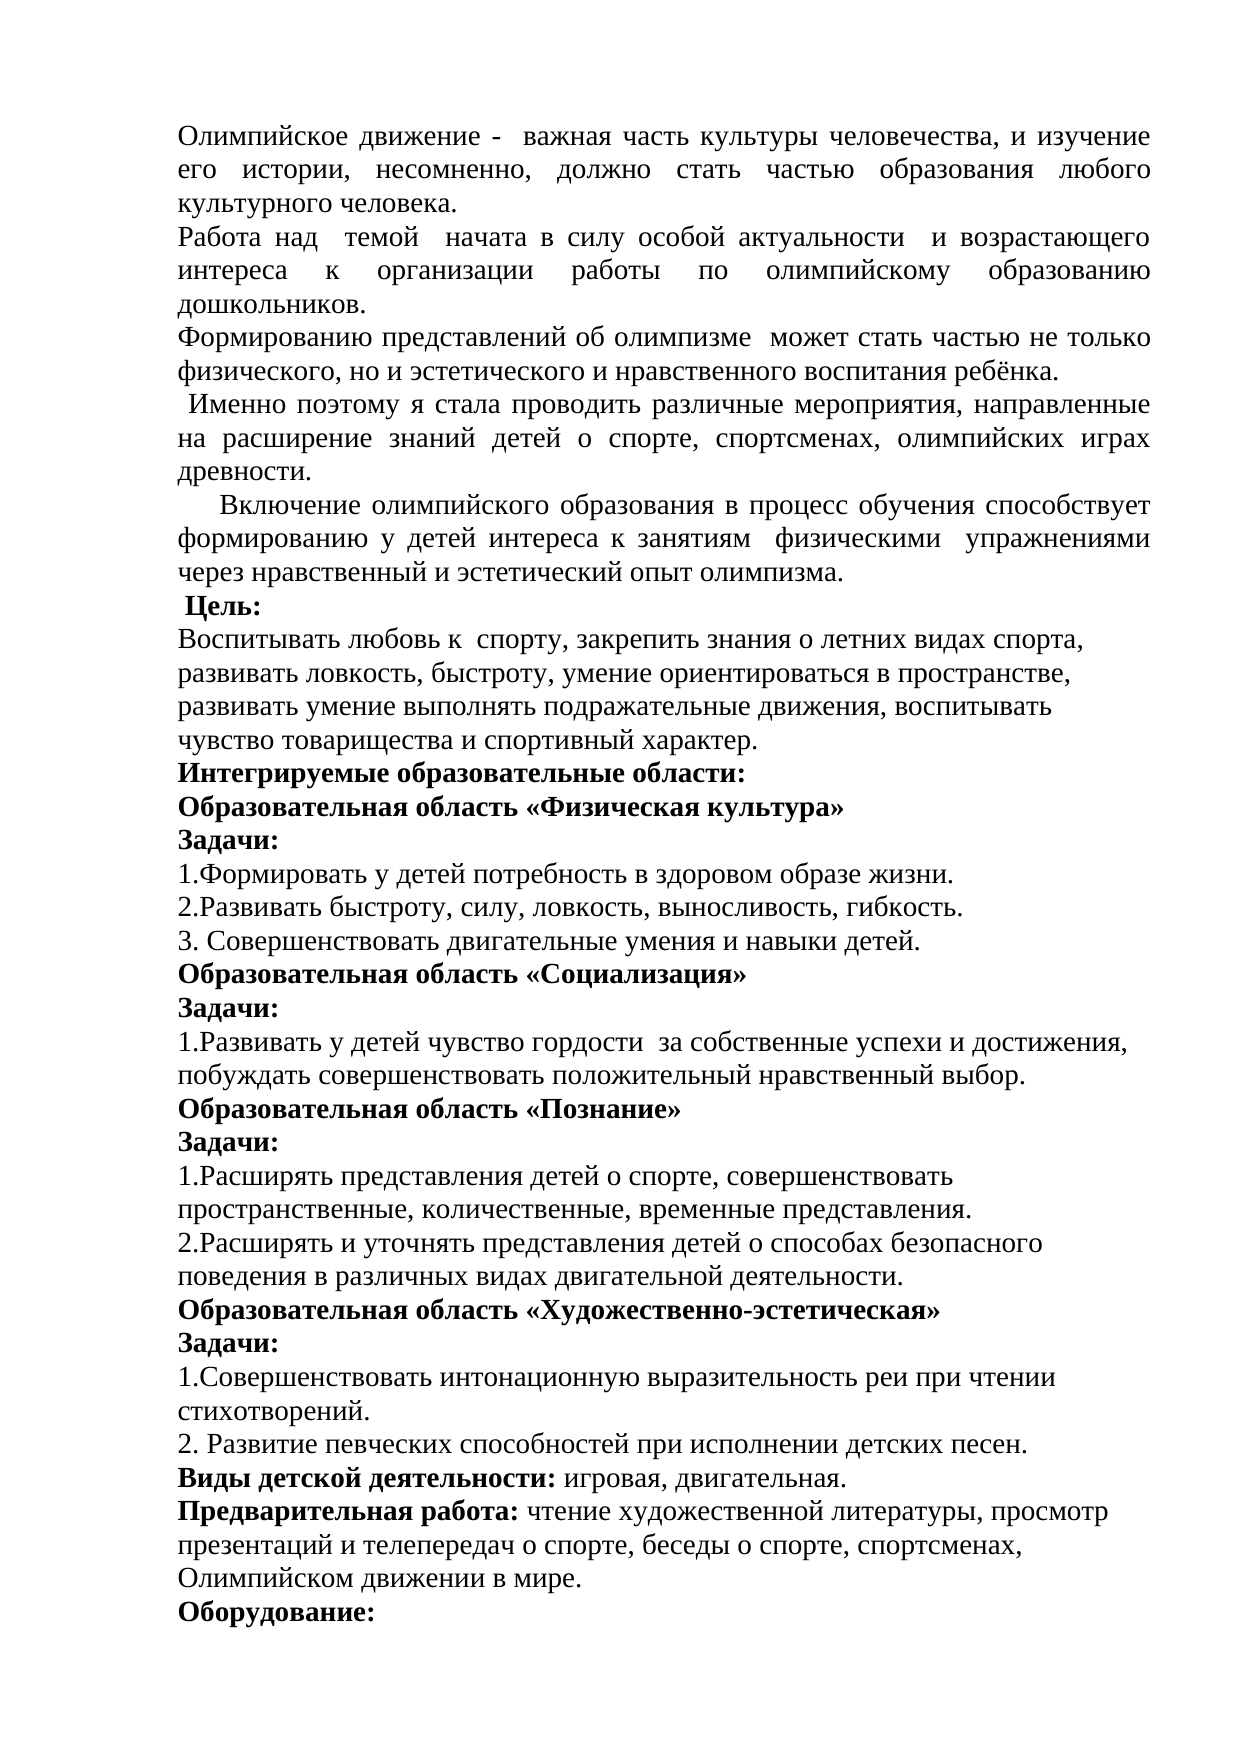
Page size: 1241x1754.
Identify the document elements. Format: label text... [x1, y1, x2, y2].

text Задачи: [177, 1326, 1152, 1359]
text Задачи: [177, 1124, 1152, 1158]
text 1.Формировать у детей потребность в здоровом образе жизни. [177, 856, 1152, 889]
text Цель: [177, 588, 1152, 621]
text Образовательная область «Физическая культура» [177, 789, 1152, 822]
text Предварительная работа: чтение художественной литературы, просмотр презентаций и телепередач о спорте, беседы о спорте, спортсменах, Олимпийском движении в мире. [177, 1493, 1152, 1594]
text 1.Развивать у детей чувство гордости за собственные успехи и достижения, побуждать совершенствовать положительный нравственный выбор. [177, 1024, 1152, 1091]
text 3. Совершенствовать двигательные умения и навыки детей. [177, 923, 1152, 957]
text 1.Совершенствовать интонационную выразительность реи при чтении стихотворений. [177, 1359, 1152, 1426]
text Образовательная область «Художественно-эстетическая» [177, 1292, 1152, 1326]
text Включение олимпийского образования в процесс обучения способствует формированию у детей интереса к занятиям физическими упражнениями через нравственный и эстетический опыт олимпизма. [177, 487, 1152, 588]
text Интегрируемые образовательные области: [177, 755, 1152, 789]
text 2. Развитие певческих способностей при исполнении детских песен. [177, 1426, 1152, 1460]
text Образовательная область «Социализация» [177, 957, 1152, 990]
text Воспитывать любовь к спорту, закрепить знания о летних видах спорта, развивать ловкость, быстроту, умение ориентироваться в пространстве, развивать умение выполнять подражательные движения, воспитывать чувство товарищества и спортивный характер. [177, 621, 1152, 755]
text Задачи: [177, 822, 1152, 856]
text Оборудование: [177, 1594, 1152, 1627]
text Олимпийское движение - важная часть культуры человечества, и изучение его истории, несомненно, должно стать частью образования любого культурного человека. [177, 118, 1152, 219]
text 2.Развивать быстроту, силу, ловкость, выносливость, гибкость. [177, 889, 1152, 923]
text Задачи: [177, 990, 1152, 1024]
text 2.Расширять и уточнять представления детей о способах безопасного поведения в различных видах двигательной деятельности. [177, 1225, 1152, 1292]
text Виды детской деятельности: игровая, двигательная. [177, 1460, 1152, 1493]
text 1.Расширять представления детей о спорте, совершенствовать пространственные, количественные, временные представления. [177, 1158, 1152, 1225]
text Формированию представлений об олимпизме может стать частью не только физического, но и эстетического и нравственного воспитания ребёнка. [177, 319, 1152, 386]
text Работа над темой начата в силу особой актуальности и возрастающего интереса к организации работы по олимпийскому образованию дошкольников. [177, 219, 1152, 319]
text Именно поэтому я стала проводить различные мероприятия, направленные на расширение знаний детей о спорте, спортсменах, олимпийских играх древности. [177, 386, 1152, 487]
text Образовательная область «Познание» [177, 1091, 1152, 1124]
